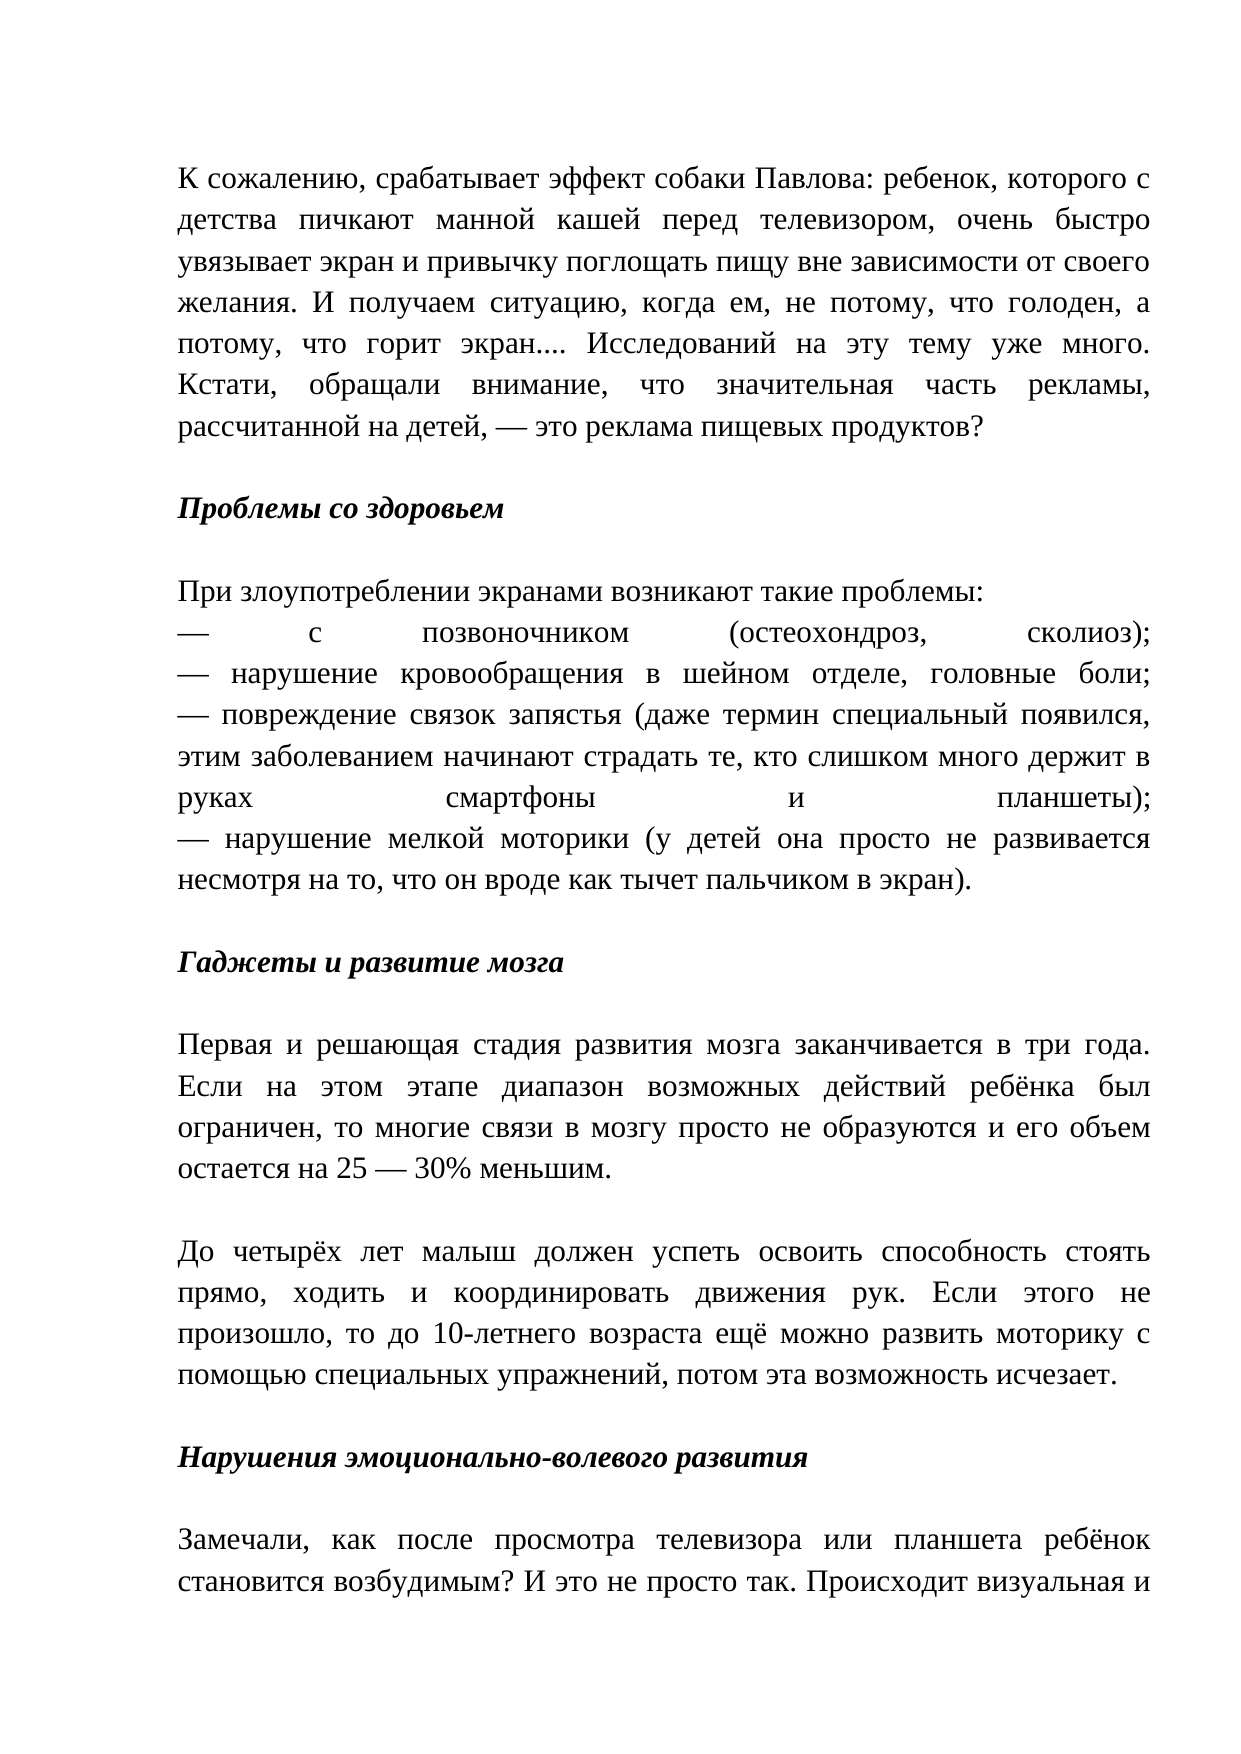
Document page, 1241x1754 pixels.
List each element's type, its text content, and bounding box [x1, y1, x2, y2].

text До четырёх лет малыш должен успеть освоить способность стоять прямо, ходить и координировать движения рук. Если этого не произошло, то до 10-летнего возраста ещё можно развить моторику с помощью специальных упражнений, потом эта возможность исчезает. [177, 1232, 1152, 1392]
text Проблемы со здоровьем [177, 489, 1152, 525]
text Гаджеты и развитие мозга [177, 943, 1152, 979]
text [177, 1479, 1152, 1598]
text — с позвоночником (остеохондроз, сколиоз); — нарушение кровообращения в шейном отделе, головные боли; — повреждение связок запястья (даже термин специальный появился, этим заболеванием начинают страдать те, кто слишком много держит в руках смартфоны и планшеты); — нарушение мелкой моторики (у детей она просто не развивается несмотря на то, что он вроде как тычет пальчиком в экран). [177, 613, 1152, 897]
text При злоупотреблении экранами возникают такие проблемы: [177, 531, 1152, 608]
text К сожалению, срабатывает эффект собаки Павлова: ребенок, которого с детства пичкают манной кашей перед телевизором, очень быстро увязывает экран и привычку поглощать пищу вне зависимости от своего желания. И получаем ситуацию, когда ем, не потому, что голоден, а потому, что горит экран.... Исследований на эту тему уже много. Кстати, обращали внимание, что значительная часть рекламы, рассчитанной на детей, — это реклама пищевых продуктов? [177, 159, 1152, 443]
text Нарушения эмоционально-волевого развития [177, 1438, 1152, 1474]
text Первая и решающая стадия развития мозга заканчивается в три года. Если на этом этапе диапазон возможных действий ребёнка был ограничен, то многие связи в мозгу просто не образуются и его объем остается на 25 — 30% меньшим. [177, 984, 1152, 1185]
